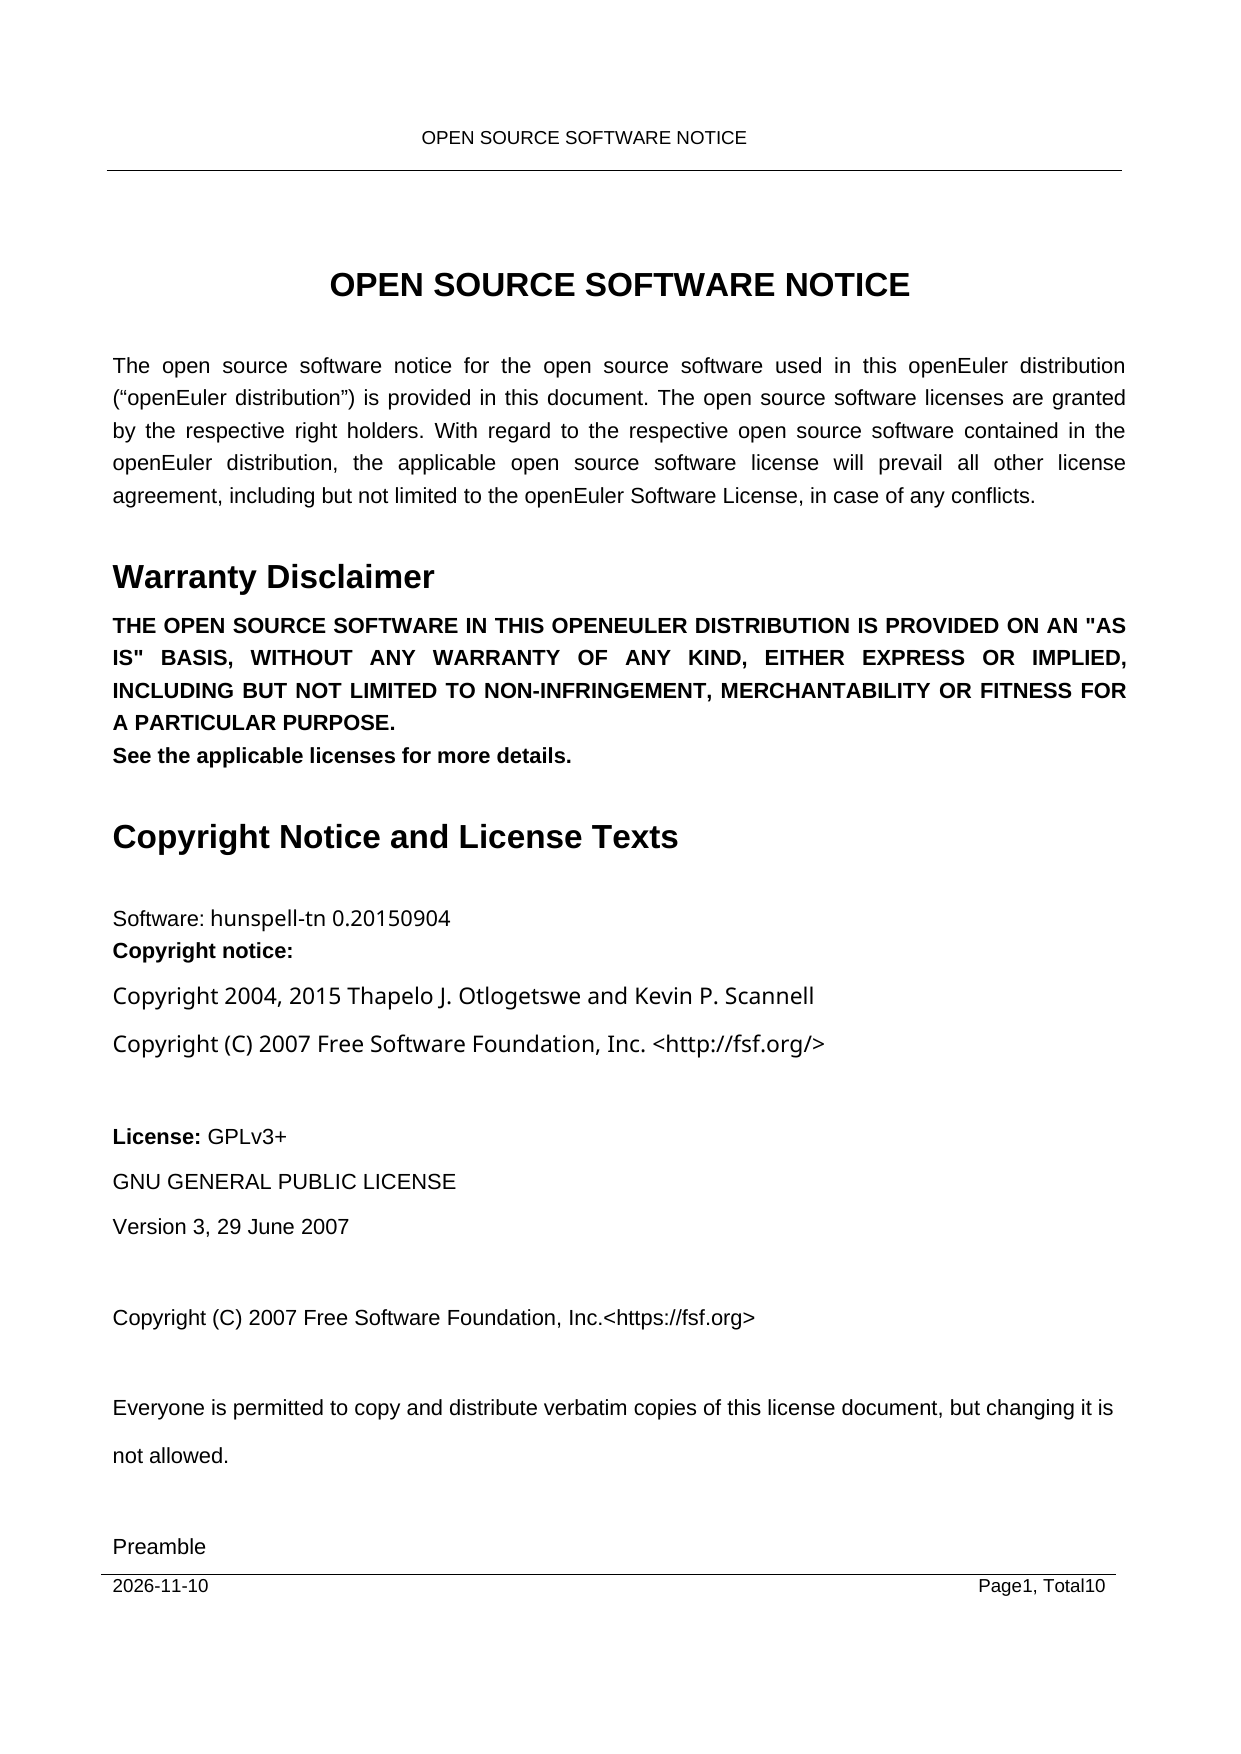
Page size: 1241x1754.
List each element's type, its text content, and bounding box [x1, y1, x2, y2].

text OPEN SOURCE SOFTWARE NOTICE [112, 251, 1128, 316]
text Everyone is permitted to copy and distribute verbatim copies of this license document, but changing it is not allowed. [112, 1391, 1128, 1472]
text THE OPEN SOURCE SOFTWARE IN THIS OPENEULER DISTRIBUTION IS PROVIDED ON AN "AS IS" BASIS, WITHOUT ANY WARRANTY OF ANY KIND, EITHER EXPRESS OR IMPLIED, INCLUDING BUT NOT LIMITED TO NON-INFRINGEMENT, MERCHANTABILITY OR FITNESS FOR A PARTICULAR PURPOSE. See the applicable licenses for more details. [112, 609, 1128, 771]
text Copyright 2004, 2015 Thapelo J. Otlogetswe and Kevin P. Scannell [112, 979, 1128, 1012]
text Copyright notice: [112, 934, 1128, 966]
text Copyright (C) 2007 Free Software Foundation, Inc. <http://fsf.org/> [112, 1027, 1128, 1060]
text Version 3, 29 June 2007 [112, 1211, 1128, 1243]
text Warranty Disclaimer [112, 544, 1128, 609]
text GNU GENERAL PUBLIC LICENSE [112, 1166, 1128, 1198]
text License: GPLv3+ [112, 1120, 1128, 1153]
text The open source software notice for the open source software used in this openEuler distribution (“openEuler distribution”) is provided in this document. The open source software licenses are granted by the respective right holders. With regard to the respective open source software contained in the openEuler distribution, the applicable open source software license will prevail all other license agreement, including but not limited to the openEuler Software License, in case of any conflicts. [112, 349, 1128, 511]
text Copyright Notice and License Texts [112, 804, 1128, 869]
text Preamble [112, 1530, 1128, 1562]
text Software: hunspell-tn 0.20150904 [112, 901, 1128, 934]
text Copyright (C) 2007 Free Software Foundation, Inc.<https://fsf.org> [112, 1301, 1128, 1333]
